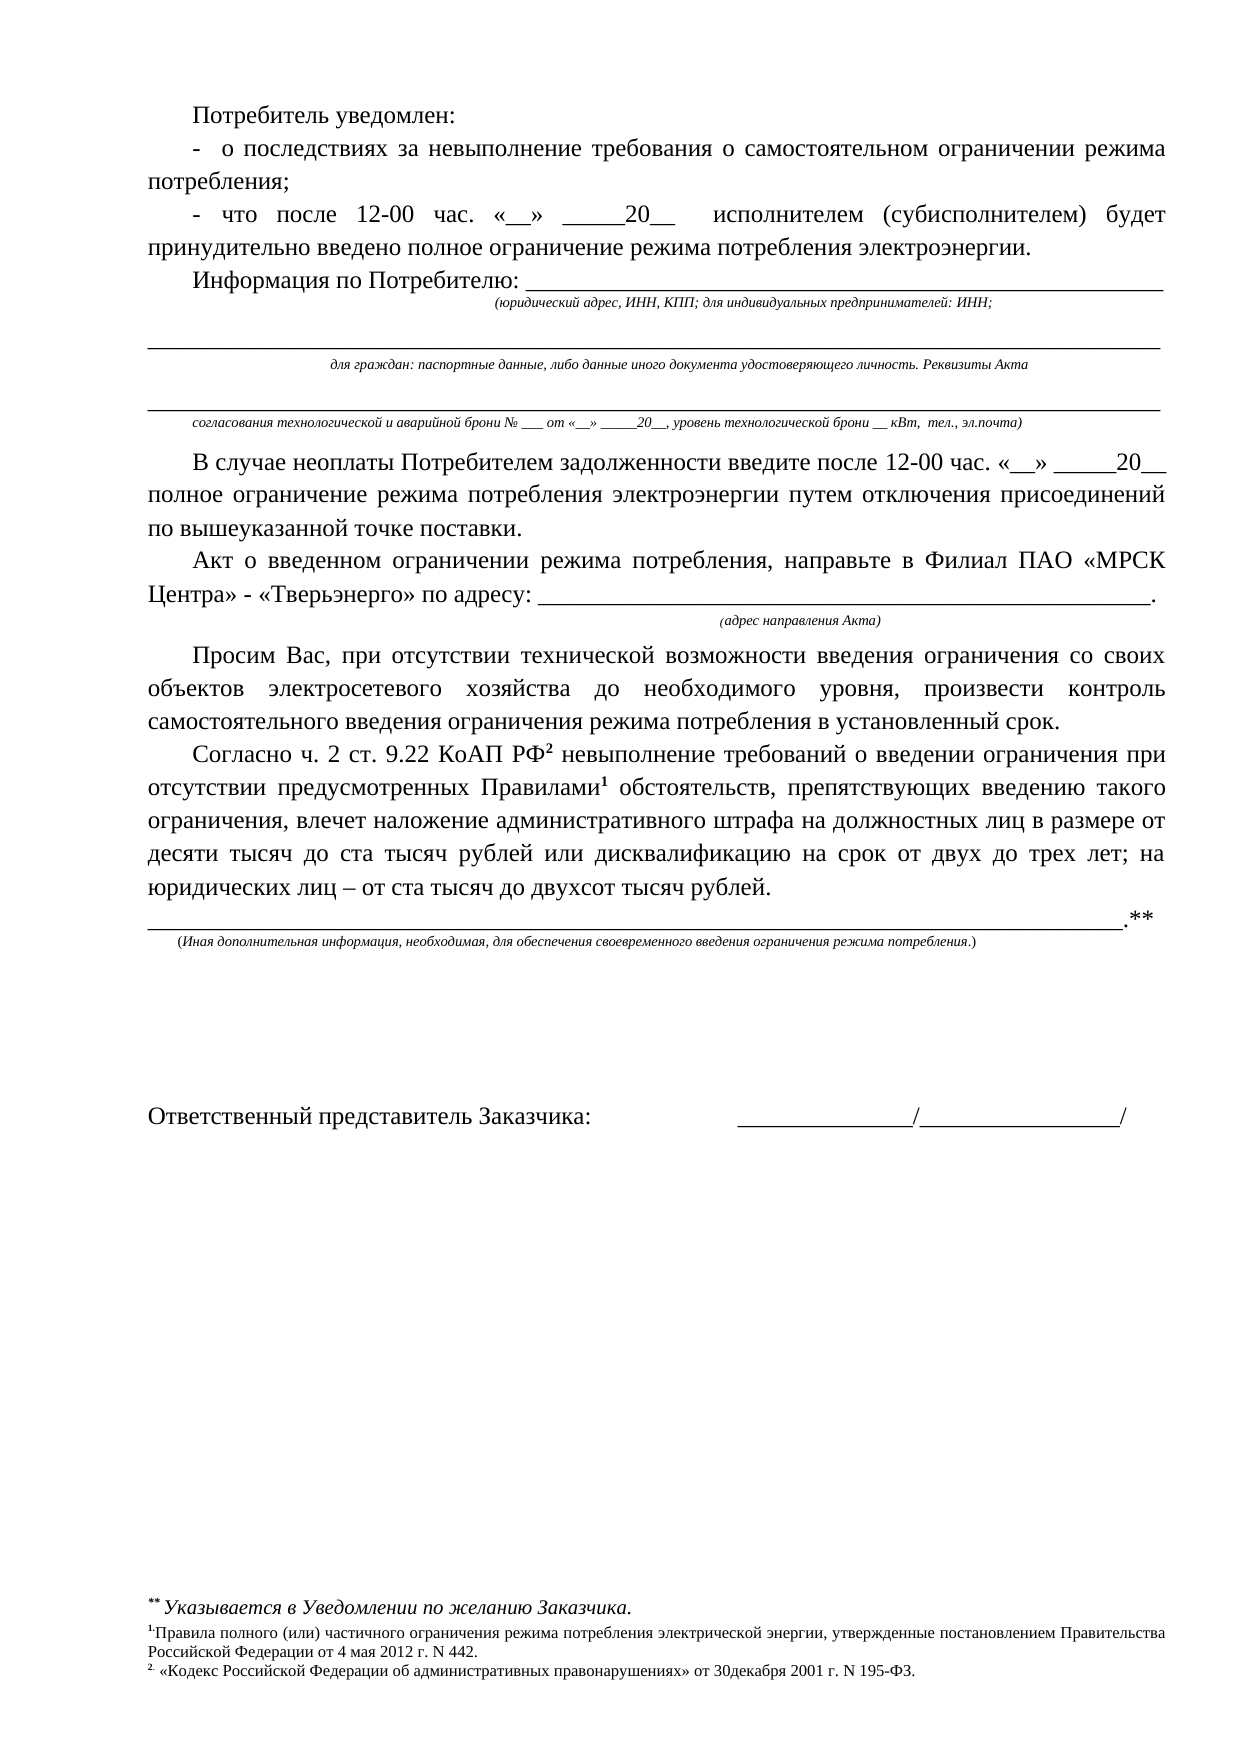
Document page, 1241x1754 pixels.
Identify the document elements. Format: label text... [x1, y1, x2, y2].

text _________________________________________________________________________________ [148, 385, 1166, 413]
text Акт о введенном ограничении режима потребления, направьте в Филиал ПАО «МРСК Центра» - «Тверьэнерго» по адресу: _________________________________________________. [148, 546, 1166, 607]
text ** Указывается в Уведомлении по желанию Заказчика. [148, 1595, 1166, 1619]
list (юридический адрес, ИНН, КПП; для индивидуальных предпринимателей: ИНН; [223, 294, 1166, 323]
text для граждан: паспортные данные, либо данные иного документа удостоверяющего личность. Реквизиты Акта [148, 356, 1166, 385]
text Потребитель уведомлен: [148, 100, 1166, 129]
text В случае неоплаты Потребителем задолженности введите после 12-00 час. «__» _____20__ полное ограничение режима потребления электроэнергии путем отключения присоединений по вышеуказанной точке поставки. [148, 447, 1166, 541]
text Согласно ч. 2 ст. 9.22 КоАП РФ2 невыполнение требований о введении ограничения при отсутствии предусмотренных Правилами1 обстоятельств, препятствующих введению такого ограничения, влечет наложение административного штрафа на должностных лиц в размере от десяти тысяч до ста тысяч рублей или дисквалификацию на срок от двух до трех лет; на юридических лиц – от ста тысяч до двухсот тысяч рублей. [148, 739, 1166, 900]
text ______________________________________________________________________________.** [148, 904, 1166, 933]
text (Иная дополнительная информация, необходимая, для обеспечения своевременного введения ограничения режима потребления.) [148, 933, 1166, 962]
text Ответственный представитель Заказчика: ______________/________________/ [148, 1101, 1166, 1130]
text Просим Вас, при отсутствии технической возможности введения ограничения со своих объектов электросетевого хозяйства до необходимого уровня, произвести контроль самостоятельного введения ограничения режима потребления в установленный срок. [148, 640, 1166, 735]
text _________________________________________________________________________________ [148, 323, 1166, 352]
text Информация по Потребителю: ___________________________________________________ [148, 266, 1166, 294]
text (адрес направления Акта) [148, 612, 1166, 640]
list что после 12-00 час. «__» _____20__ исполнителем (субисполнителем) будет принудительно введено полное ограничение режима потребления электроэнергии. [148, 199, 1166, 261]
list о последствиях за невыполнение требования о самостоятельном ограничении режима потребления; [148, 133, 1166, 195]
text согласования технологической и аварийной брони № ___ от «__» _____20__, уровень технологической брони __ кВт, тел., эл.почта) [148, 413, 1166, 442]
